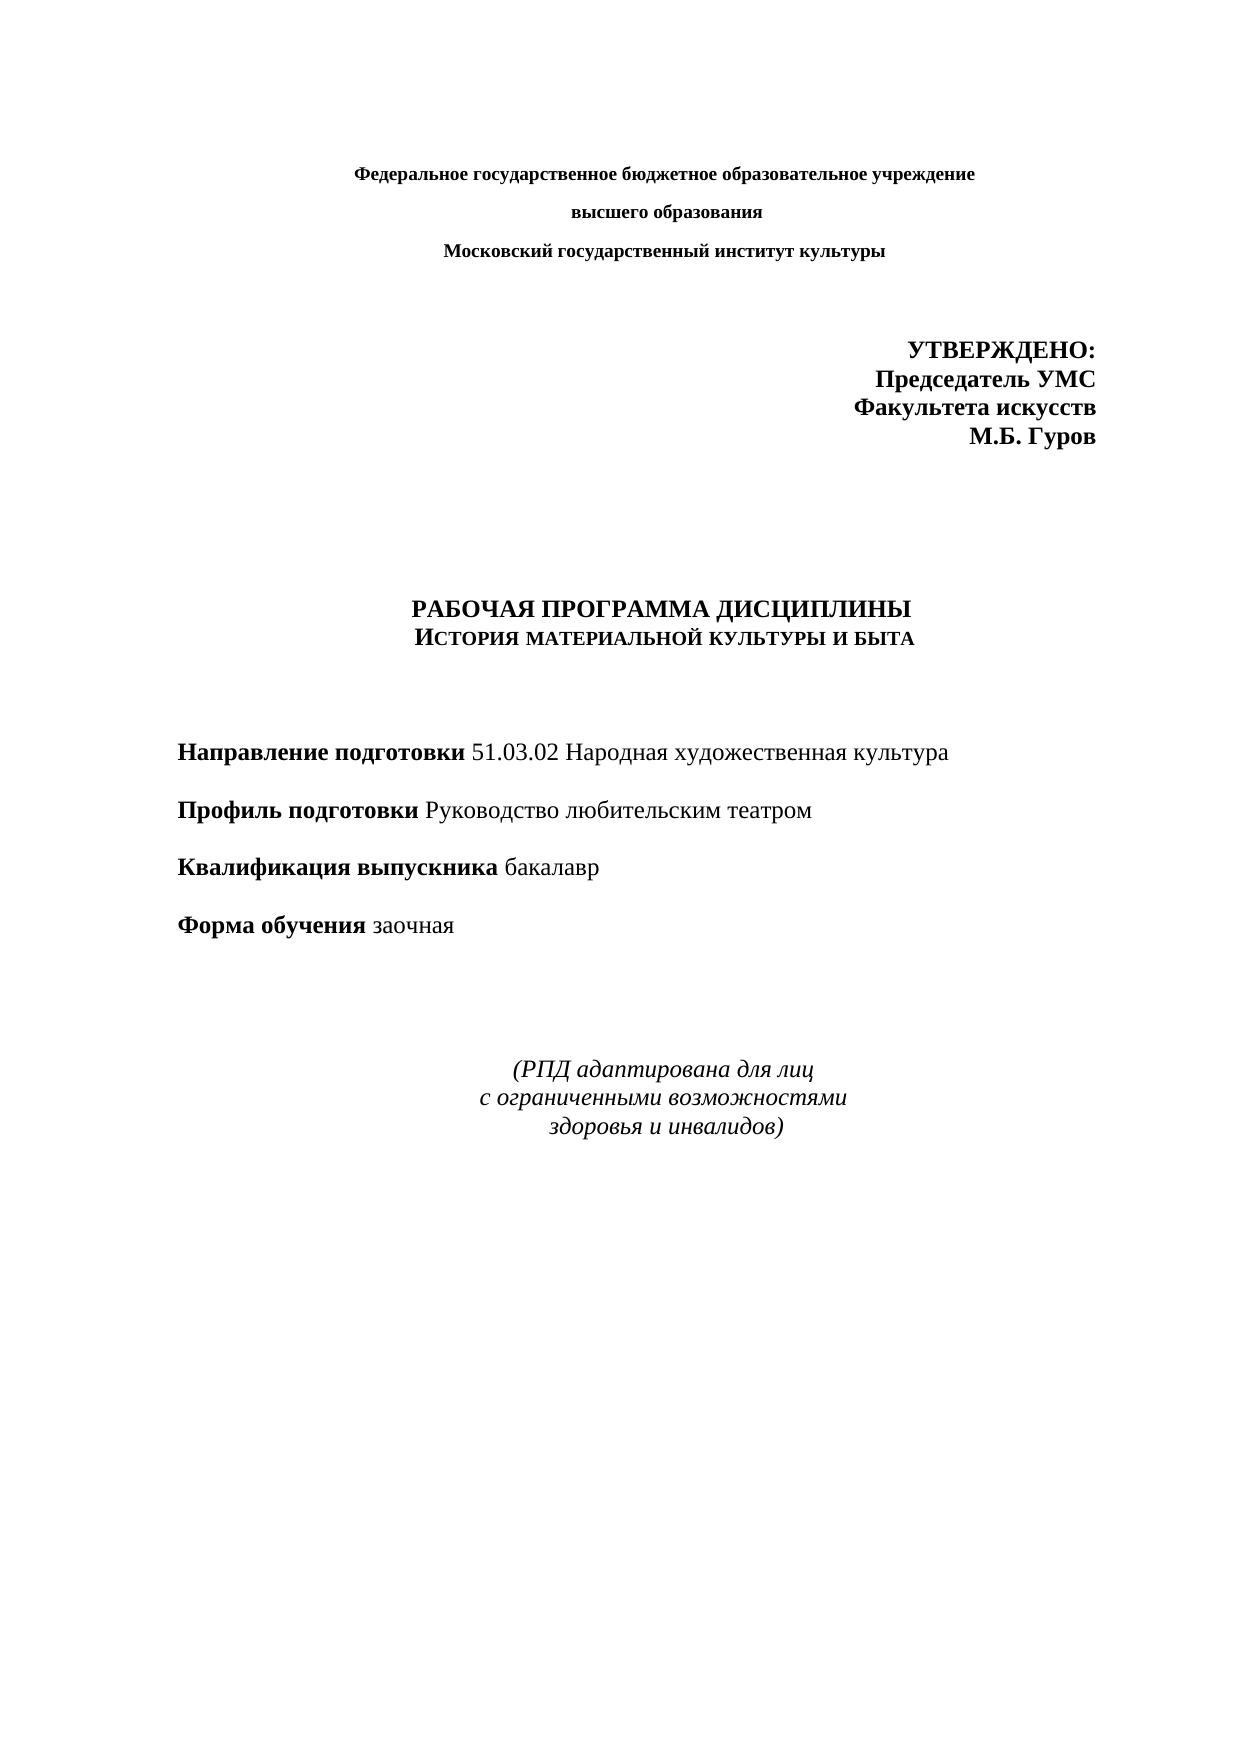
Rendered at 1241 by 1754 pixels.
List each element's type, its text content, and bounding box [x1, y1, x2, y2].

text здоровья и инвалидов) [177, 1111, 1152, 1140]
text Направление подготовки 51.03.02 Народная художественная культура [177, 737, 1152, 766]
text Квалификация выпускника бакалавр [177, 852, 1152, 881]
text (РПД адаптирована для лиц [177, 1054, 1152, 1082]
text Федеральное государственное бюджетное образовательное учреждение [177, 162, 1152, 201]
text РАБОЧАЯ ПРОГРАММА ДИСЦИПЛИНЫ История материальной культуры и быта [177, 594, 1152, 651]
text высшего образования [177, 201, 1152, 239]
text Профиль подготовки Руководство любительским театром [177, 795, 1152, 824]
text Московский государственный институт культуры [177, 239, 1152, 277]
text Форма обучения заочная [177, 910, 1152, 939]
text с ограниченными возможностями [177, 1082, 1152, 1111]
table_header УТВЕРЖДЕНО: Председатель УМС Факультета искусств М.Б. Гуров [665, 335, 1107, 450]
